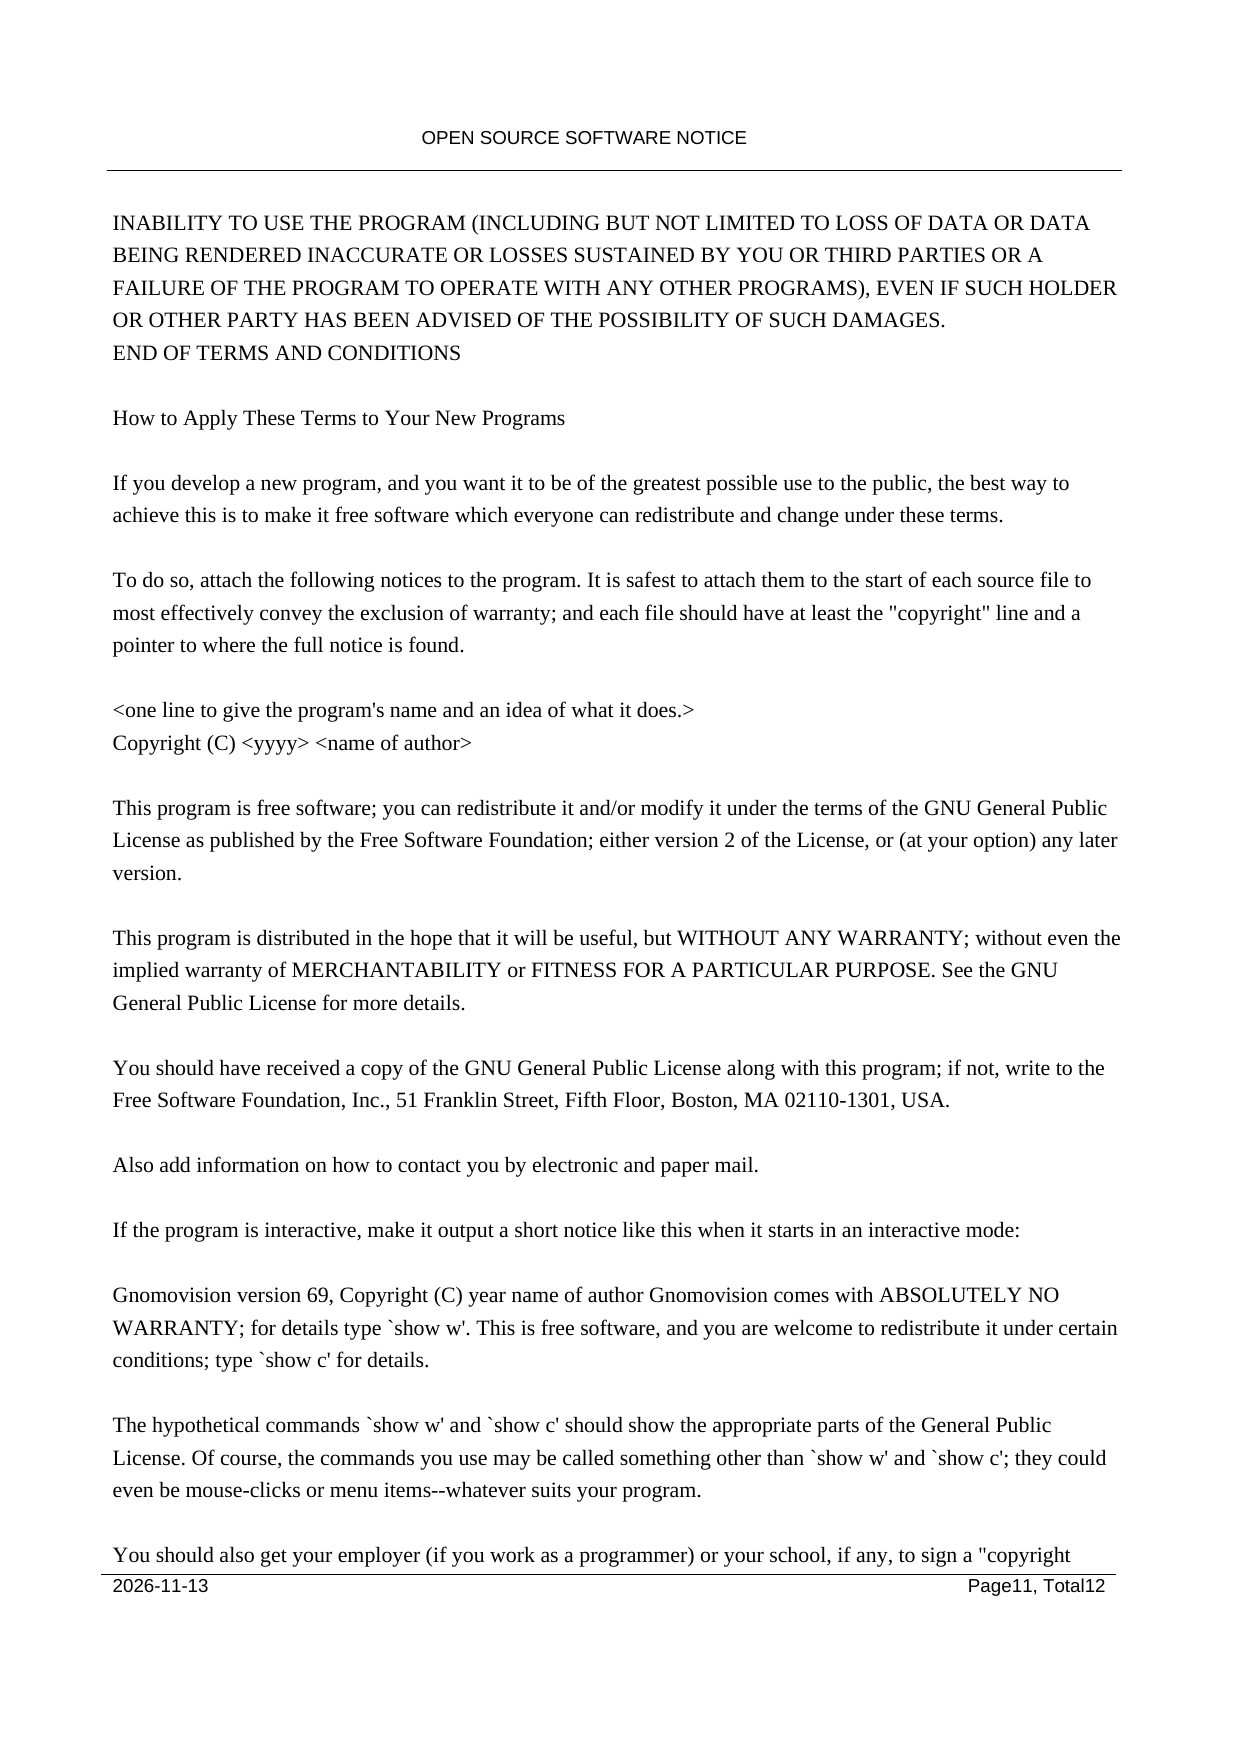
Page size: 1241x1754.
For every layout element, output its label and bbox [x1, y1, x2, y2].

text [112, 206, 1128, 1571]
